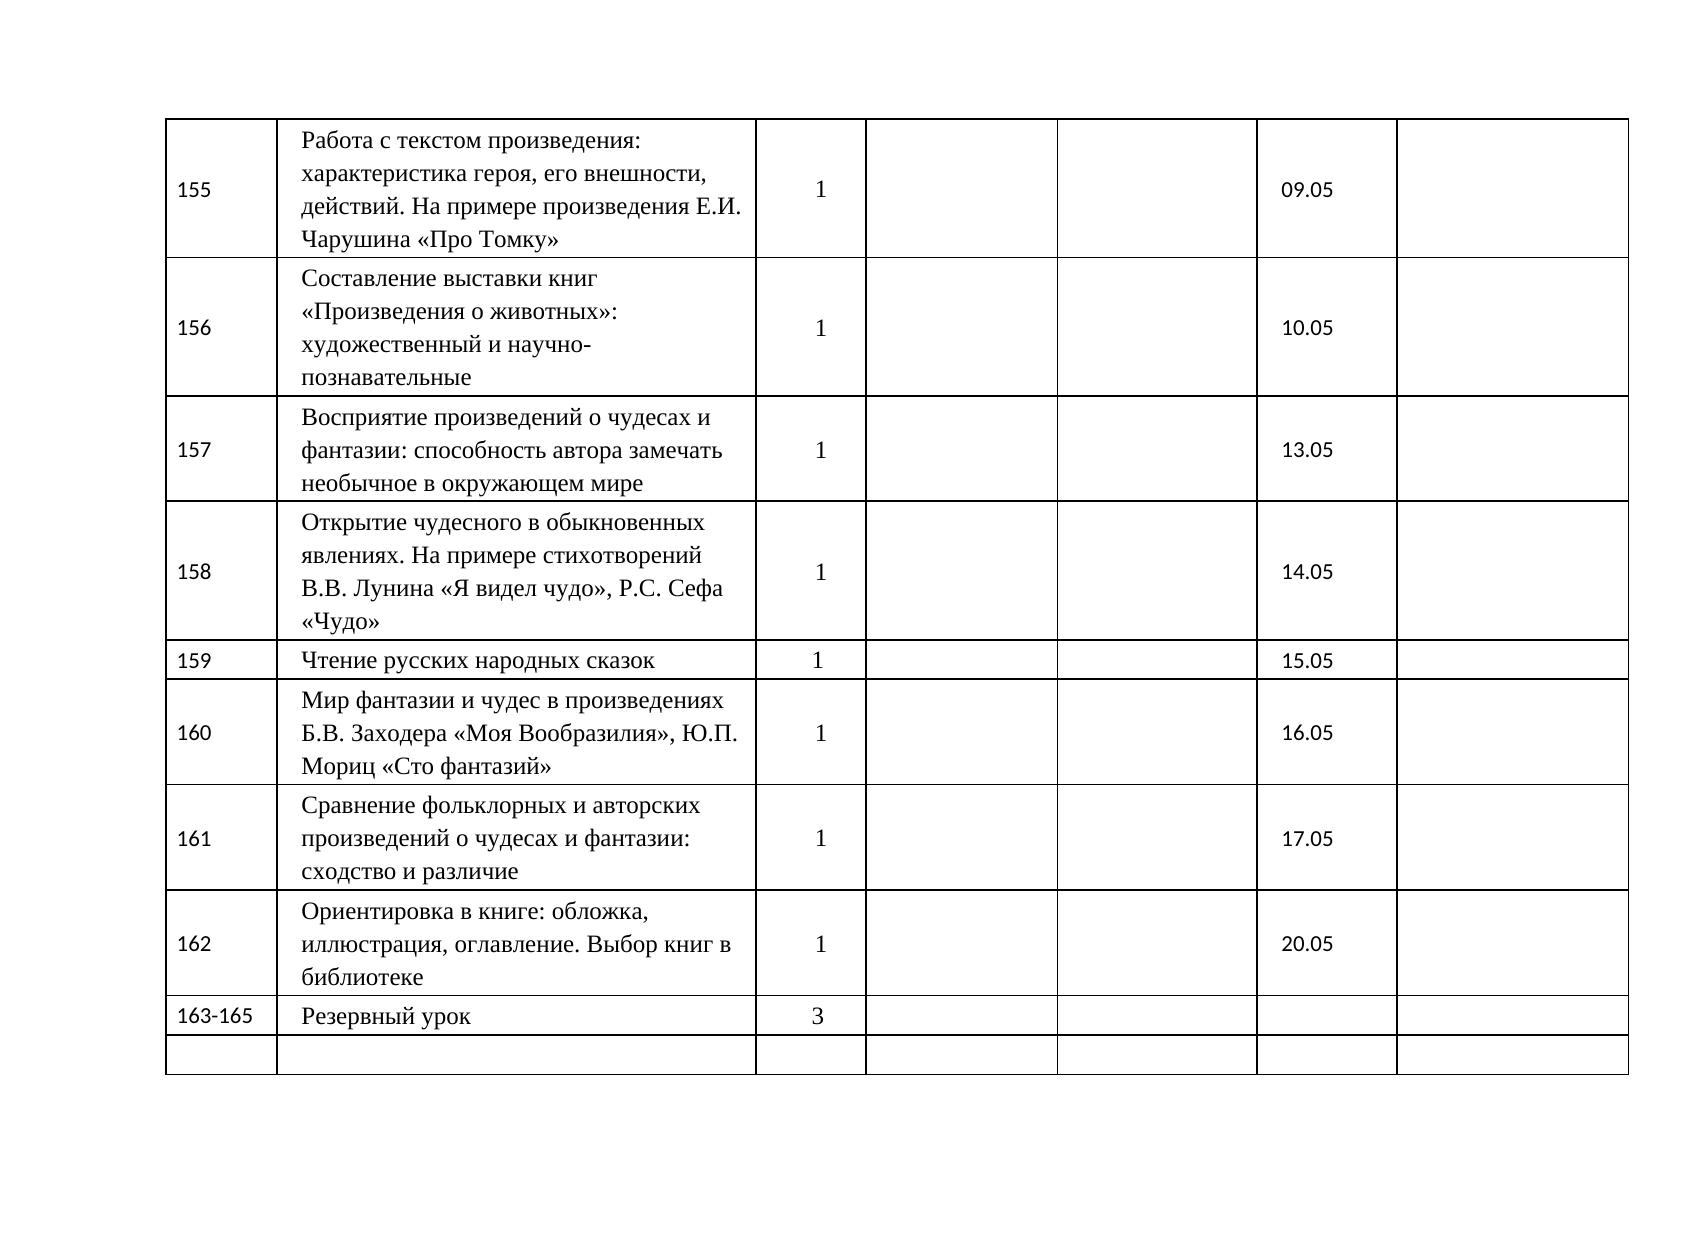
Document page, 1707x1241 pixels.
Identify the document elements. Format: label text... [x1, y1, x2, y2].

table_cell 14.05 [1258, 502, 1396, 639]
table_cell [1058, 1036, 1256, 1074]
table_cell [1398, 641, 1628, 678]
table_cell [867, 120, 1057, 257]
table_cell 1 [757, 120, 865, 257]
table_cell 160 [167, 680, 276, 784]
table_cell [1398, 785, 1628, 889]
table_cell 1 [757, 258, 865, 395]
table_cell [867, 785, 1057, 889]
table_cell [867, 397, 1057, 500]
table_cell 162 [167, 891, 276, 994]
table_cell 13.05 [1258, 397, 1396, 500]
table_cell 17.05 [1258, 785, 1396, 889]
table_cell 156 [167, 258, 276, 395]
table_cell 158 [167, 502, 276, 639]
table_cell 163-165 [167, 996, 276, 1034]
table_cell [867, 680, 1057, 784]
table_cell 16.05 [1258, 680, 1396, 784]
table_cell [1258, 1036, 1396, 1074]
table_cell [1058, 641, 1256, 678]
table_cell Открытие чудесного в обыкновенных явлениях. На примере стихотворений В.В. Лунина «Я видел чудо», Р.С. Сефа «Чудо» [278, 502, 755, 639]
table_cell 159 [167, 641, 276, 678]
table_cell 1 [757, 891, 865, 994]
table_cell [1058, 258, 1256, 395]
table_cell 15.05 [1258, 641, 1396, 678]
table_cell [278, 1036, 755, 1074]
table_cell [1398, 891, 1628, 994]
table_cell [867, 641, 1057, 678]
table_cell 3 [757, 996, 865, 1034]
table_cell 09.05 [1258, 120, 1396, 257]
table_cell [1058, 397, 1256, 500]
table_cell [1058, 680, 1256, 784]
table_cell [1398, 258, 1628, 395]
table_cell [867, 891, 1057, 994]
table_cell [1398, 1036, 1628, 1074]
table_cell Восприятие произведений о чудесах и фантазии: способность автора замечать необычное в окружающем мире [278, 397, 755, 500]
table_cell [167, 1036, 276, 1074]
table_cell 10.05 [1258, 258, 1396, 395]
table_cell [1398, 996, 1628, 1034]
table_cell [1398, 680, 1628, 784]
table_cell Чтение русских народных сказок [278, 641, 755, 678]
table_cell 1 [757, 680, 865, 784]
table_cell 20.05 [1258, 891, 1396, 994]
table_cell 161 [167, 785, 276, 889]
table_cell Ориентировка в книге: обложка, иллюстрация, оглавление. Выбор книг в библиотеке [278, 891, 755, 994]
table_cell 1 [757, 397, 865, 500]
table_cell [757, 1036, 865, 1074]
table_cell [1258, 996, 1396, 1034]
table_cell [867, 1036, 1057, 1074]
table_cell Сравнение фольклорных и авторских произведений о чудесах и фантазии: сходство и различие [278, 785, 755, 889]
table_cell [1398, 120, 1628, 257]
table_cell [1058, 996, 1256, 1034]
table_cell [867, 258, 1057, 395]
table_cell 155 [167, 120, 276, 257]
table_cell Резервный урок [278, 996, 755, 1034]
table_cell 157 [167, 397, 276, 500]
table_cell Работа с текстом произведения: характеристика героя, его внешности, действий. На примере произведения Е.И. Чарушина «Про Томку» [278, 120, 755, 257]
table_cell 1 [757, 641, 865, 678]
table_cell Составление выставки книг «Произведения о животных»: художественный и научно-познавательные [278, 258, 755, 395]
table_cell Мир фантазии и чудес в произведениях Б.В. Заходера «Моя Вообразилия», Ю.П. Мориц «Сто фантазий» [278, 680, 755, 784]
table_cell [867, 996, 1057, 1034]
table_cell [1058, 120, 1256, 257]
table_cell [1398, 397, 1628, 500]
table_cell [1398, 502, 1628, 639]
table_cell [1058, 891, 1256, 994]
table_cell 1 [757, 785, 865, 889]
table_cell [1058, 502, 1256, 639]
table_cell [1058, 785, 1256, 889]
table_cell 1 [757, 502, 865, 639]
table_cell [867, 502, 1057, 639]
